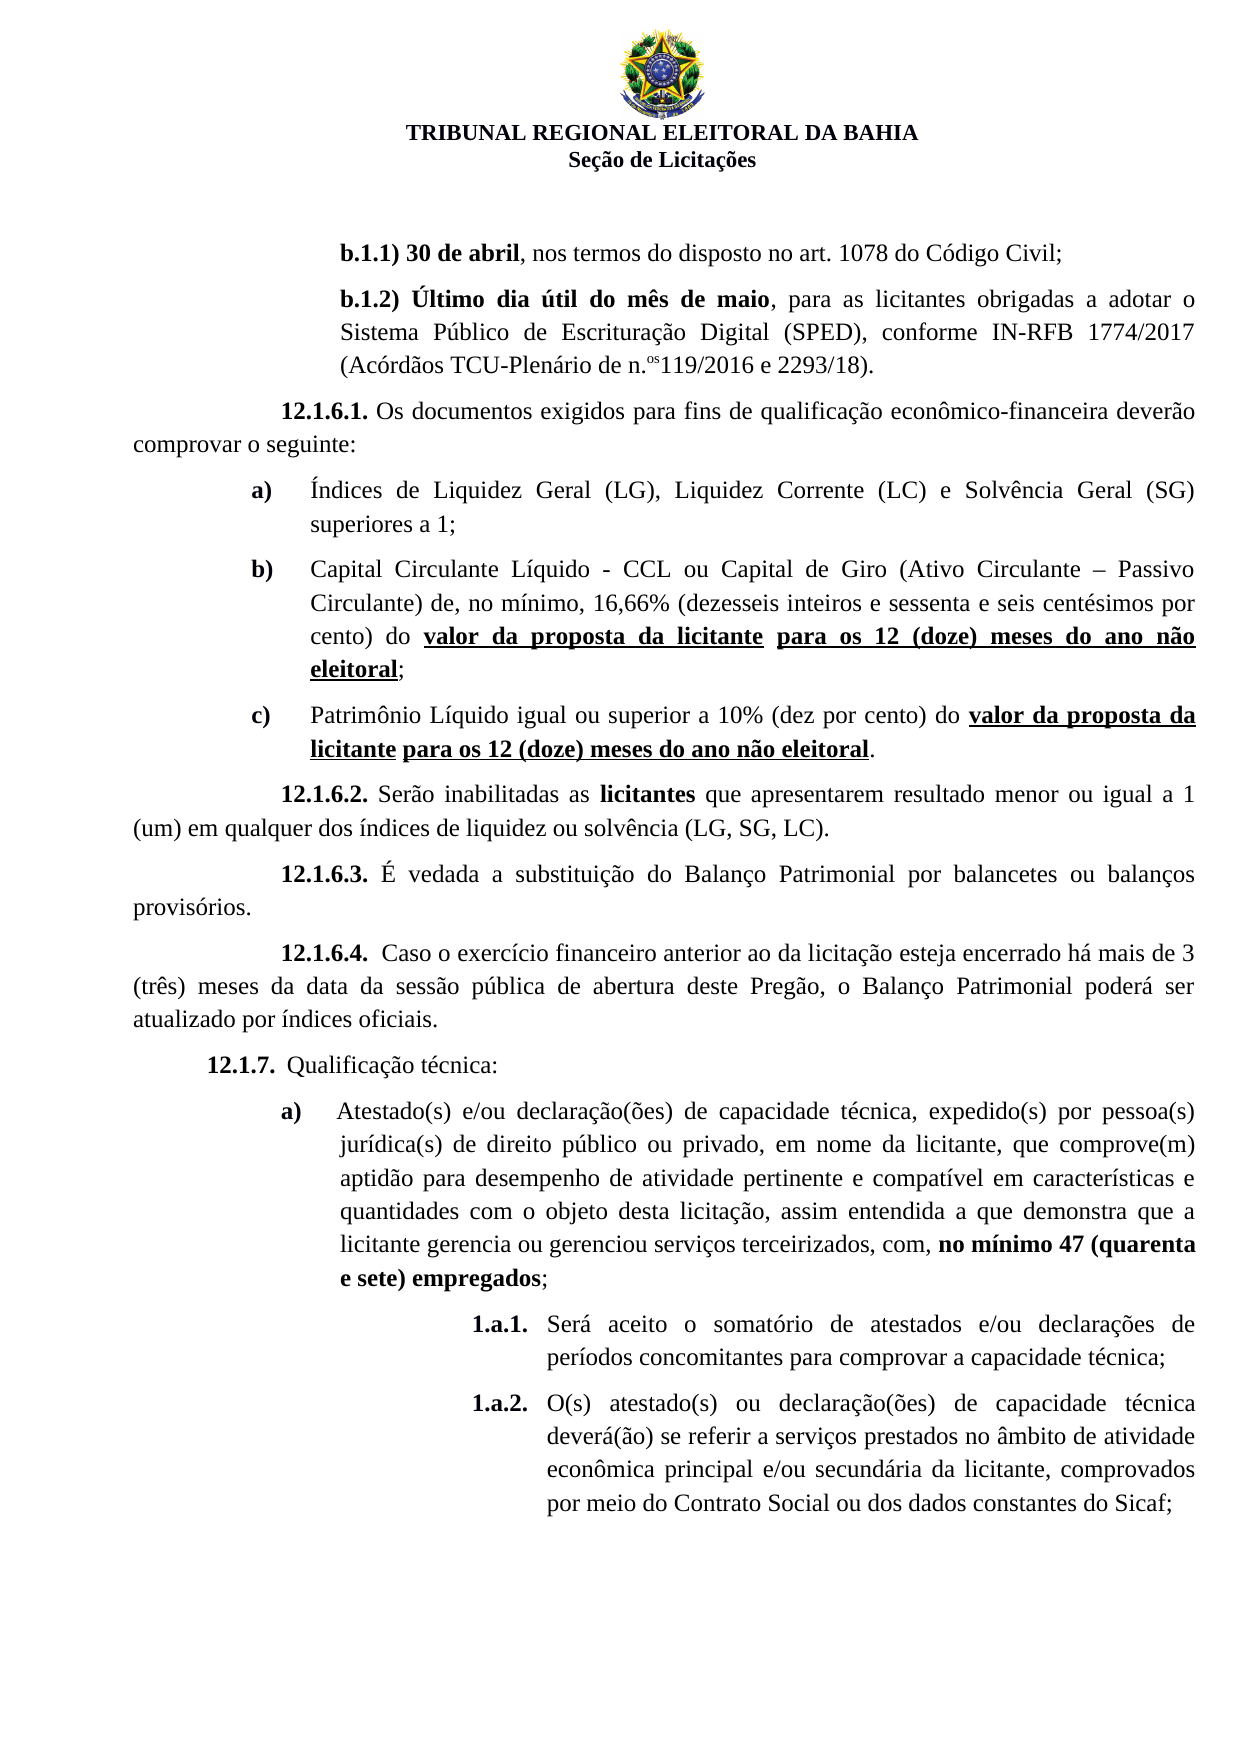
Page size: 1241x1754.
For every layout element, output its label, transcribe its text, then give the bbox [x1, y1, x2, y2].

list Capital Circulante Líquido - CCL ou Capital de Giro (Ativo Circulante – Passivo Circulante) de, no mínimo, 16,66% (dezesseis inteiros e sessenta e seis centésimos por cento) do valor da proposta da licitante para os 12 (doze) meses do ano não eleitoral; [251, 551, 1196, 684]
text 12.1.6.4. Caso o exercício financeiro anterior ao da licitação esteja encerrado há mais de 3 (três) meses da data da sessão pública de abertura deste Pregão, o Balanço Patrimonial poderá ser atualizado por índices oficiais. [133, 934, 1196, 1034]
text 12.1.6.1. Os documentos exigidos para fins de qualificação econômico-financeira deverão comprovar o seguinte: [133, 393, 1196, 459]
text b.1.2) Último dia útil do mês de maio, para as licitantes obrigadas a adotar o Sistema Público de Escrituração Digital (SPED), conforme IN-RFB 1774/2017 (Acórdãos TCU-Plenário de n.os119/2016 e 2293/18). [340, 280, 1196, 380]
text b.1.1) 30 de abril, nos termos do disposto no art. 1078 do Código Civil; [340, 234, 1196, 268]
list Patrimônio Líquido igual ou superior a 10% (dez por cento) do valor da proposta da licitante para os 12 (doze) meses do ano não eleitoral. [251, 697, 1196, 764]
text 12.1.6.2. Serão inabilitadas as licitantes que apresentarem resultado menor ou igual a 1 (um) em qualquer dos índices de liquidez ou solvência (LG, SG, LC). [133, 776, 1196, 843]
list O(s) atestado(s) ou declaração(ões) de capacidade técnica deverá(ão) se referir a serviços prestados no âmbito de atividade econômica principal e/ou secundária da licitante, comprovados por meio do Contrato Social ou dos dados constantes do Sicaf; [472, 1384, 1196, 1518]
list Índices de Liquidez Geral (LG), Liquidez Corrente (LC) e Solvência Geral (SG) superiores a 1; [251, 472, 1196, 539]
text 12.1.7. Qualificação técnica: [133, 1047, 1196, 1080]
list Será aceito o somatório de atestados e/ou declarações de períodos concomitantes para comprovar a capacidade técnica; [472, 1305, 1196, 1372]
text 12.1.6.3. É vedada a substituição do Balanço Patrimonial por balancetes ou balanços provisórios. [133, 855, 1196, 922]
list Atestado(s) e/ou declaração(ões) de capacidade técnica, expedido(s) por pessoa(s) jurídica(s) de direito público ou privado, em nome da licitante, que comprove(m) aptidão para desempenho de atividade pertinente e compatível em características e quantidades com o objeto desta licitação, assim entendida a que demonstra que a licitante gerencia ou gerenciou serviços terceirizados, com, no mínimo 47 (quarenta e sete) empregados; [281, 1093, 1196, 1293]
